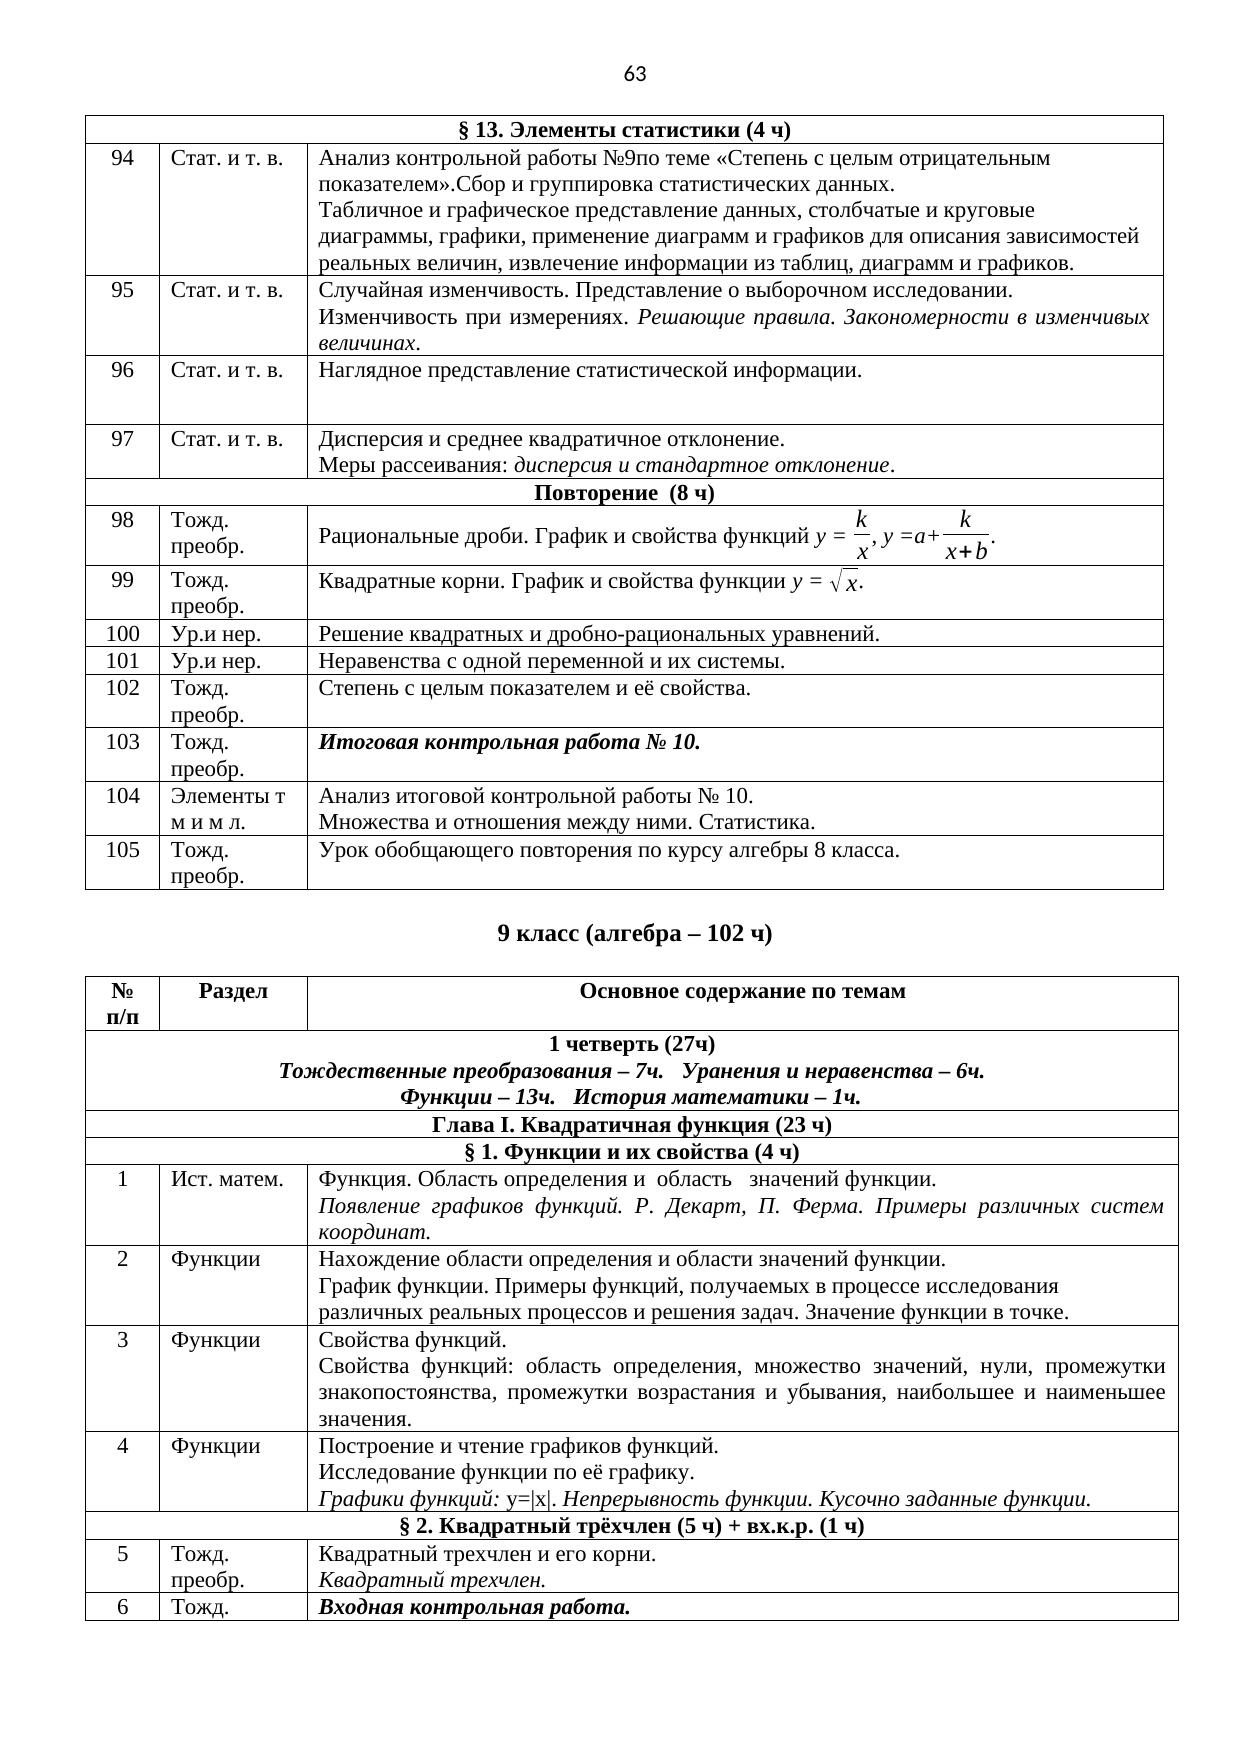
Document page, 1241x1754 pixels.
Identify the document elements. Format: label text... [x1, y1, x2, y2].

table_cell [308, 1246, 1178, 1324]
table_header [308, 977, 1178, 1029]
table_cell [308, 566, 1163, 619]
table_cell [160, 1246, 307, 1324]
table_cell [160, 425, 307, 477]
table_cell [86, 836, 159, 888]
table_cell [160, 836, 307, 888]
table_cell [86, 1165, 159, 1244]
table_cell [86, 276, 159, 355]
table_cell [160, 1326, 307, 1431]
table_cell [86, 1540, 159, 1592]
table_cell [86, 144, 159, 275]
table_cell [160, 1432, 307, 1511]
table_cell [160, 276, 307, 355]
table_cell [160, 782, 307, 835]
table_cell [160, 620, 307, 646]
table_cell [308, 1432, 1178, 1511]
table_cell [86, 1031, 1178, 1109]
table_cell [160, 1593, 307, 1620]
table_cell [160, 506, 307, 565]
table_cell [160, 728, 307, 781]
text 9 класс (алгебра – 102 ч) [118, 918, 1152, 947]
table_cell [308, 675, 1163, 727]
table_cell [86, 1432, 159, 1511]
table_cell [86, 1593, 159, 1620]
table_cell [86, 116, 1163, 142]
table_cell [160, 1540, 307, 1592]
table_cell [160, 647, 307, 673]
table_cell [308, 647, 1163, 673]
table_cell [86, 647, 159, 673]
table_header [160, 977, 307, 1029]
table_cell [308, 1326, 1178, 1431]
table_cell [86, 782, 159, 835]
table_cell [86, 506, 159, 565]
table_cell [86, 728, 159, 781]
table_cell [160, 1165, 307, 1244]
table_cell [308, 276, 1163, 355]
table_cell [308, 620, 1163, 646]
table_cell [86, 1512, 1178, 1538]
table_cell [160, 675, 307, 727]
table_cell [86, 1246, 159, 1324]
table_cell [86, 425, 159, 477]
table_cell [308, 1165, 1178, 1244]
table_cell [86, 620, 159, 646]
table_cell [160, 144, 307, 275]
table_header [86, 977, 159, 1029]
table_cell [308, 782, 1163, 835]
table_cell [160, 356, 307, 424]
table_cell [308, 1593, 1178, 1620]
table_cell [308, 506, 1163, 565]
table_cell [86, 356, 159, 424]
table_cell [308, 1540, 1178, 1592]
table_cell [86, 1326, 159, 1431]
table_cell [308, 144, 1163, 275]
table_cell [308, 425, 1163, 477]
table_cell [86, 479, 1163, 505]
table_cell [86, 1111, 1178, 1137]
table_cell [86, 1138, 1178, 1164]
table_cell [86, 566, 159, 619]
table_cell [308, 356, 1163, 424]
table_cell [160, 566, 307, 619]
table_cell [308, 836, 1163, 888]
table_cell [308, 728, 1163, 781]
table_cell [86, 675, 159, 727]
